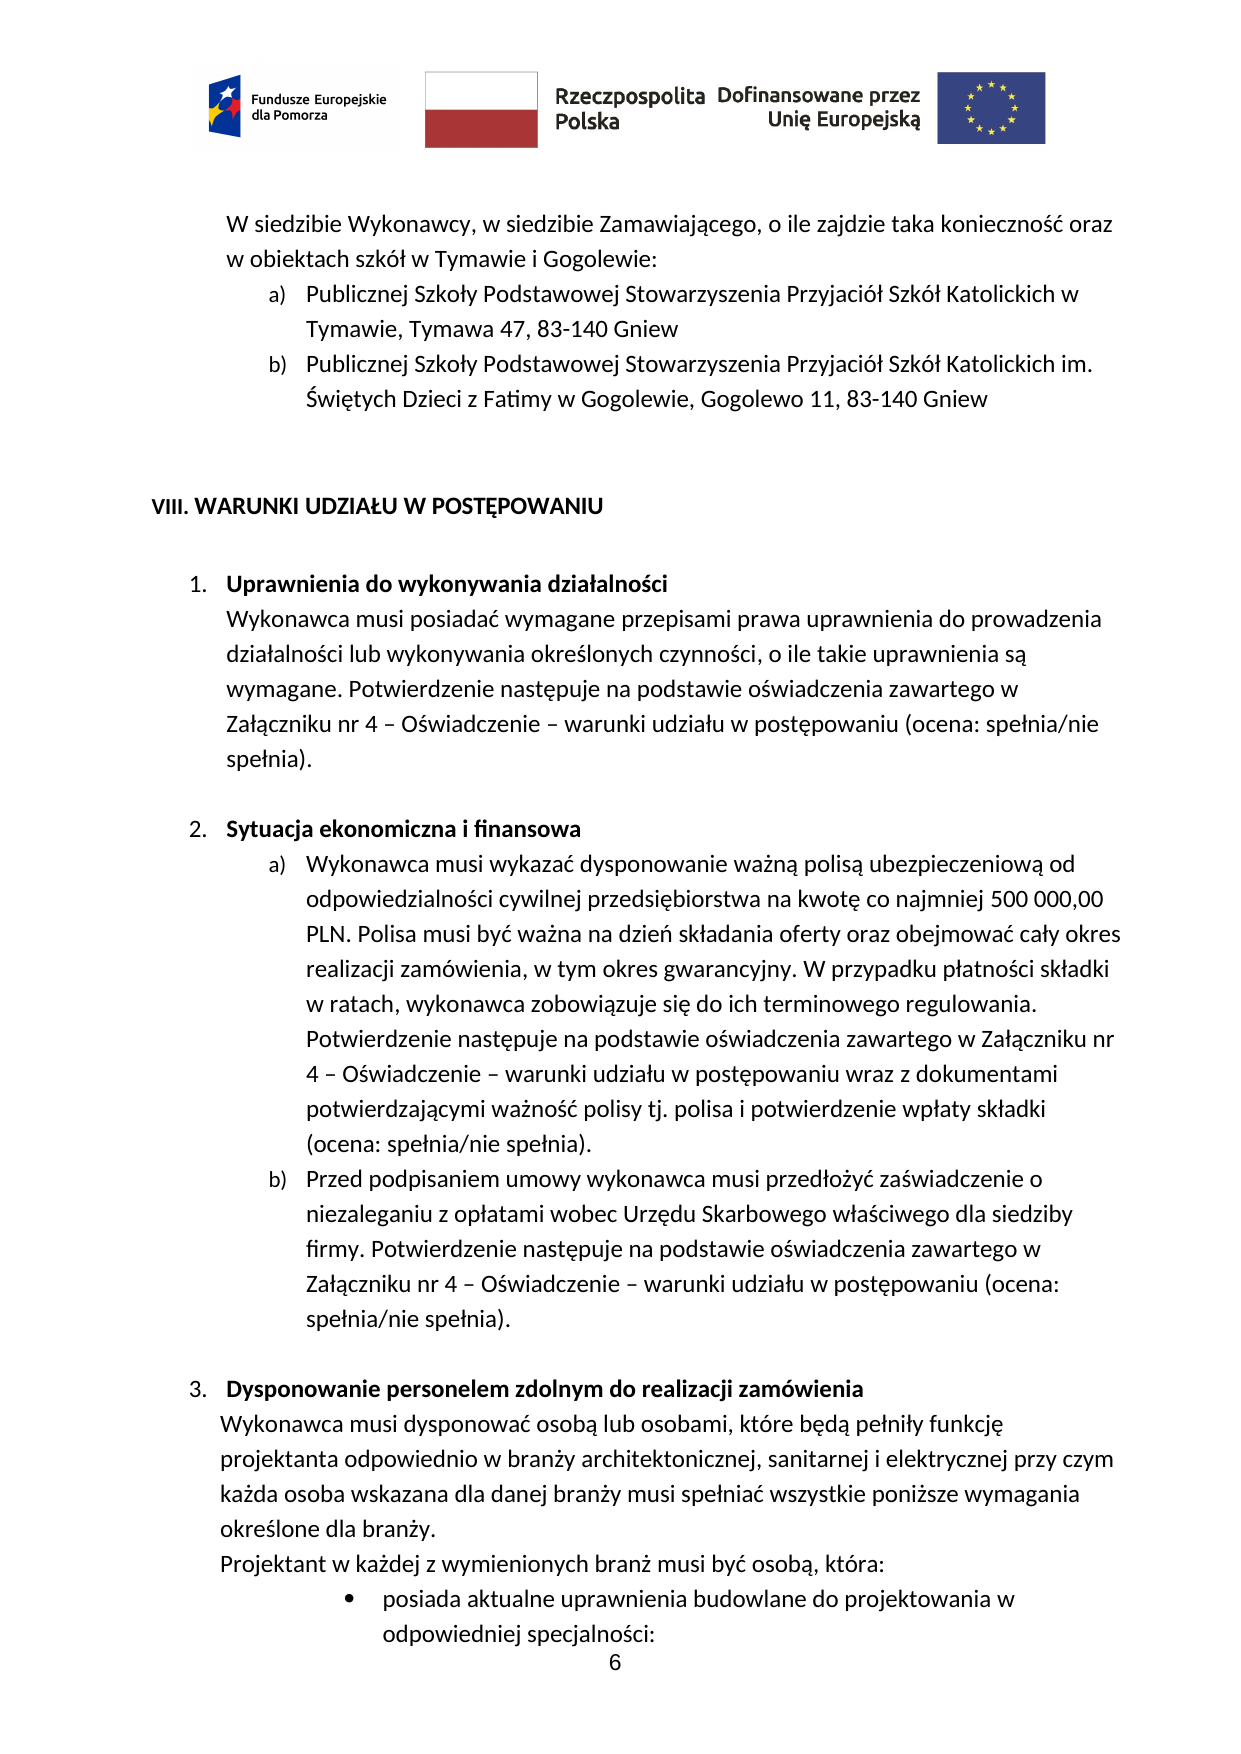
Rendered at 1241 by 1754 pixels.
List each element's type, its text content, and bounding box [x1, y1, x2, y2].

list Przed podpisaniem umowy wykonawca musi przedłożyć zaświadczenie o niezaleganiu z opłatami wobec Urzędu Skarbowego właściwego dla siedziby firmy. Potwierdzenie następuje na podstawie oświadczenia zawartego w Załączniku nr 4 – Oświadczenie – warunki udziału w postępowaniu (ocena: spełnia/nie spełnia). [268, 1163, 1128, 1334]
list Wykonawca musi dysponować osobą lub osobami, które będą pełniły funkcję projektanta odpowiednio w branży architektonicznej, sanitarnej i elektrycznej przy czym każda osoba wskazana dla danej branży musi spełniać wszystkie poniższe wymagania określone dla branży. [220, 1408, 1128, 1544]
list Potwierdzenie następuje na podstawie oświadczenia zawartego w Załączniku nr 4 – Oświadczenie – warunki udziału w postępowaniu wraz z dokumentami potwierdzającymi ważność polisy tj. polisa i potwierdzenie wpłaty składki (ocena: spełnia/nie spełnia). [306, 1023, 1128, 1159]
list Wykonawca musi posiadać wymagane przepisami prawa uprawnienia do prowadzenia działalności lub wykonywania określonych czynności, o ile takie uprawnienia są wymagane. Potwierdzenie następuje na podstawie oświadczenia zawartego w Załączniku nr 4 – Oświadczenie – warunki udziału w postępowaniu (ocena: spełnia/nie spełnia). [226, 603, 1128, 774]
list Sytuacja ekonomiczna i finansowa [189, 813, 1128, 844]
list Wykonawca musi wykazać dysponowanie ważną polisą ubezpieczeniową od odpowiedzialności cywilnej przedsiębiorstwa na kwotę co najmniej 500 000,00 PLN. Polisa musi być ważna na dzień składania oferty oraz obejmować cały okres realizacji zamówienia, w tym okres gwarancyjny. W przypadku płatności składki w ratach, wykonawca zobowiązuje się do ich terminowego regulowania. [268, 848, 1128, 1019]
list Dysponowanie personelem zdolnym do realizacji zamówienia [189, 1373, 1128, 1404]
list Projektant w każdej z wymienionych branż musi być osobą, która: [220, 1548, 1128, 1579]
picture [193, 59, 1066, 153]
text W siedzibie Wykonawcy, w siedzibie Zamawiającego, o ile zajdzie taka konieczność oraz w obiektach szkół w Tymawie i Gogolewie: [226, 208, 1128, 274]
list Publicznej Szkoły Podstawowej Stowarzyszenia Przyjaciół Szkół Katolickich im. Świętych Dzieci z Fatimy w Gogolewie, Gogolewo 11, 83-140 Gniew [268, 348, 1128, 414]
list Publicznej Szkoły Podstawowej Stowarzyszenia Przyjaciół Szkół Katolickich w Tymawie, Tymawa 47, 83-140 Gniew [268, 278, 1128, 344]
list Uprawnienia do wykonywania działalności [189, 568, 1128, 599]
subtitle WARUNKI UDZIAŁU W POSTĘPOWANIU [151, 490, 1128, 520]
list posiada aktualne uprawnienia budowlane do projektowania w odpowiedniej specjalności: [345, 1583, 1128, 1649]
